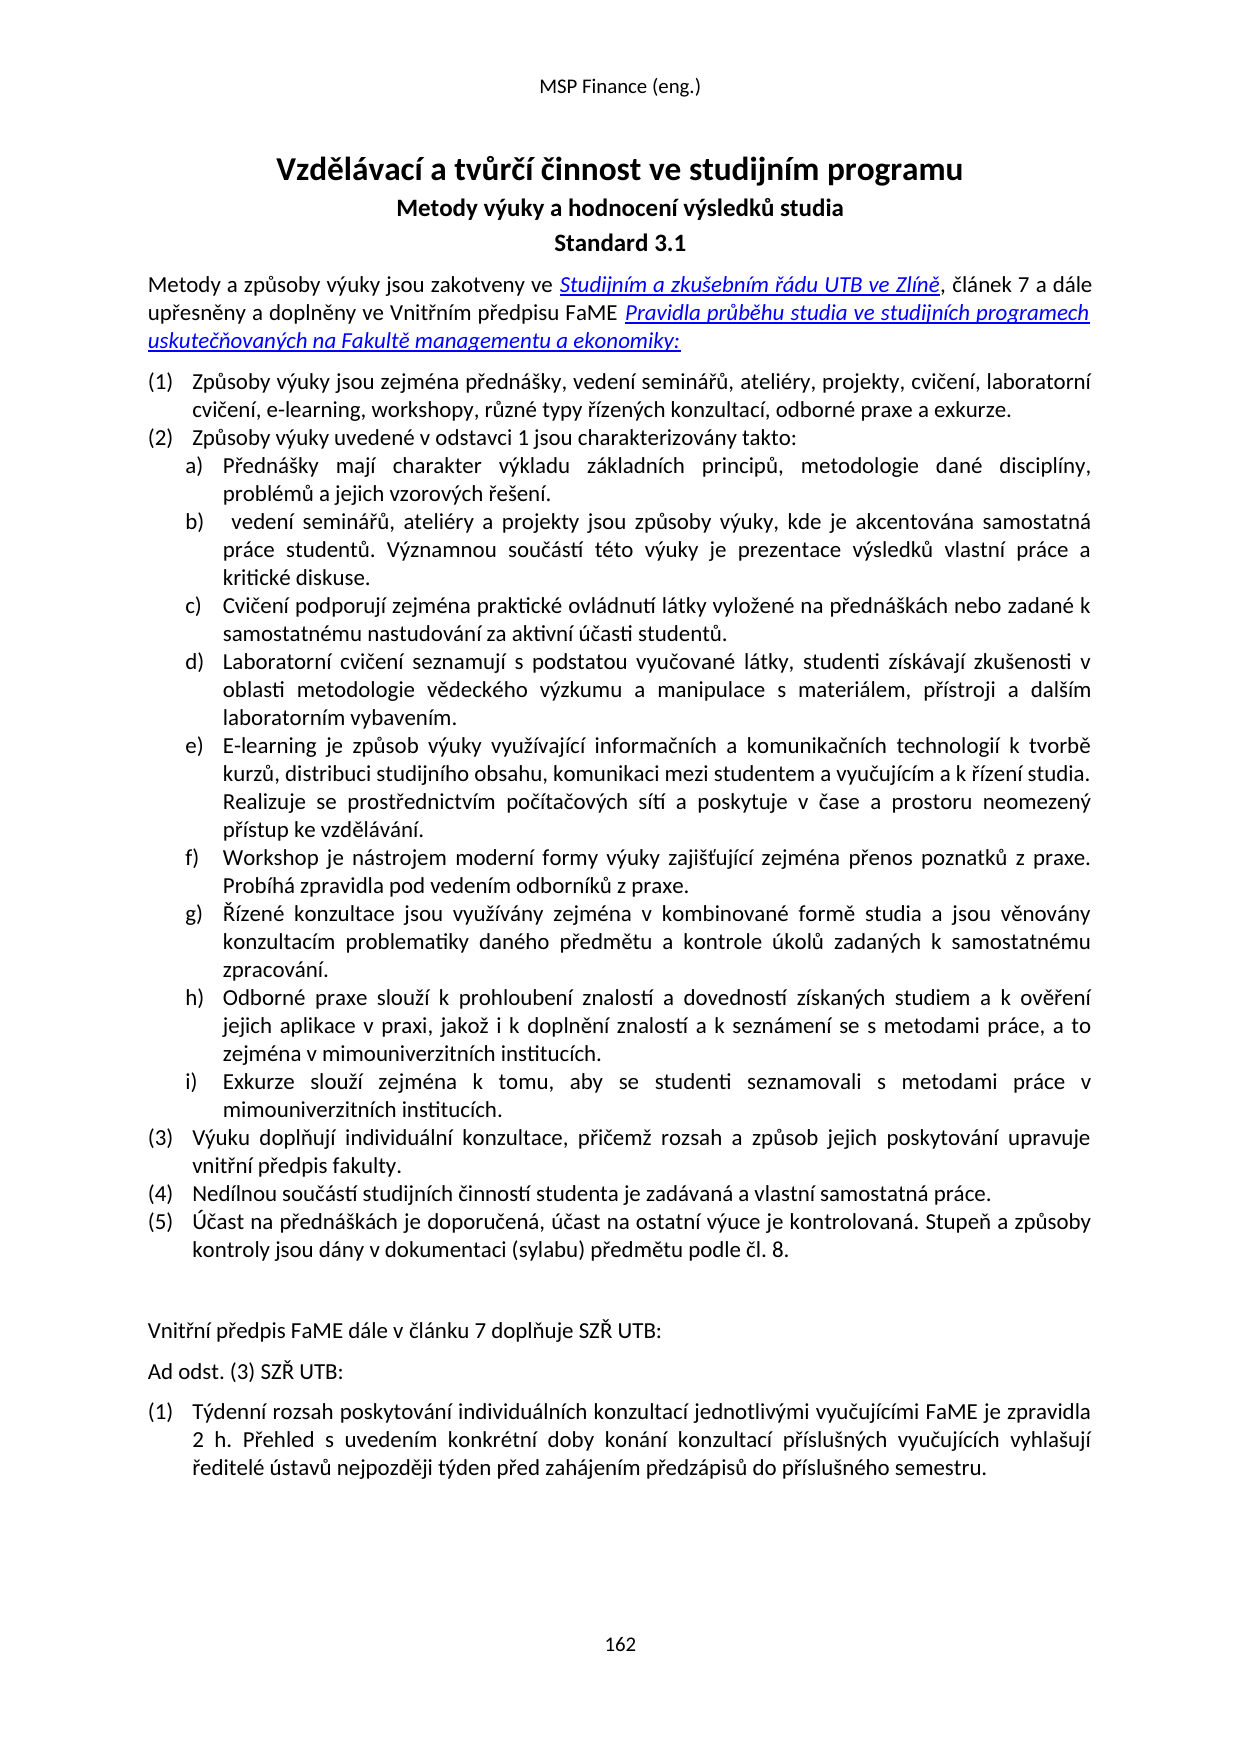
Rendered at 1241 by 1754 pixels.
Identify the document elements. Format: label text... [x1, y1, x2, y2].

list Výuku doplňují individuální konzultace, přičemž rozsah a způsob jejich poskytování upravuje vnitřní předpis fakulty. [148, 1123, 1093, 1179]
list Týdenní rozsah poskytování individuálních konzultací jednotlivými vyučujícími FaME je zpravidla 2 h. Přehled s uvedením konkrétní doby konání konzultací příslušných vyučujících vyhlašují ředitelé ústavů nejpozději týden před zahájením předzápisů do příslušného semestru. [148, 1397, 1093, 1482]
text Vzdělávací a tvůrčí činnost ve studijním programu [148, 148, 1093, 188]
text Metody a způsoby výuky jsou zakotveny ve Studijním a zkušebním řádu UTB ve Zlíně, článek 7 a dále upřesněny a doplněny ve Vnitřním předpisu FaME Pravidla průběhu studia ve studijních programech uskutečňovaných na Fakultě managementu a ekonomiky: [148, 270, 1093, 354]
list E-learning je způsob výuky využívající informačních a komunikačních technologií k tvorbě kurzů, distribuci studijního obsahu, komunikaci mezi studentem a vyučujícím a k řízení studia. Realizuje se prostřednictvím počítačových sítí a poskytuje v čase a prostoru neomezený přístup ke vzdělávání. [185, 731, 1093, 843]
text Ad odst. (3) SZŘ UTB: [148, 1357, 1093, 1385]
list Workshop je nástrojem moderní formy výuky zajišťující zejména přenos poznatků z praxe. Probíhá zpravidla pod vedením odborníků z praxe. [185, 843, 1093, 899]
list Odborné praxe slouží k prohloubení znalostí a dovedností získaných studiem a k ověření jejich aplikace v praxi, jakož i k doplnění znalostí a k seznámení se s metodami práce, a to zejména v mimouniverzitních institucích. [185, 983, 1093, 1067]
list Účast na přednáškách je doporučená, účast na ostatní výuce je kontrolovaná. Stupeň a způsoby kontroly jsou dány v dokumentaci (sylabu) předmětu podle čl. 8. [148, 1207, 1093, 1263]
list Způsoby výuky uvedené v odstavci 1 jsou charakterizovány takto: [148, 423, 1093, 451]
list vedení seminářů, ateliéry a projekty jsou způsoby výuky, kde je akcentována samostatná práce studentů. Významnou součástí této výuky je prezentace výsledků vlastní práce a kritické diskuse. [185, 507, 1093, 591]
list Řízené konzultace jsou využívány zejména v kombinované formě studia a jsou věnovány konzultacím problematiky daného předmětu a kontrole úkolů zadaných k samostatnému zpracování. [185, 899, 1093, 983]
text Metody výuky a hodnocení výsledků studia [148, 192, 1093, 223]
list Přednášky mají charakter výkladu základních principů, metodologie dané disciplíny, problémů a jejich vzorových řešení. [185, 451, 1093, 507]
text Vnitřní předpis FaME dále v článku 7 doplňuje SZŘ UTB: [148, 1316, 1093, 1344]
list Laboratorní cvičení seznamují s podstatou vyučované látky, studenti získávají zkušenosti v oblasti metodologie vědeckého výzkumu a manipulace s materiálem, přístroji a dalším laboratorním vybavením. [185, 647, 1093, 731]
list Způsoby výuky jsou zejména přednášky, vedení seminářů, ateliéry, projekty, cvičení, laboratorní cvičení, e-learning, workshopy, různé typy řízených konzultací, odborné praxe a exkurze. [148, 367, 1093, 423]
text Standard 3.1 [148, 227, 1093, 258]
list Nedílnou součástí studijních činností studenta je zadávaná a vlastní samostatná práce. [148, 1179, 1093, 1207]
list Exkurze slouží zejména k tomu, aby se studenti seznamovali s metodami práce v mimouniverzitních institucích. [185, 1067, 1093, 1123]
list Cvičení podporují zejména praktické ovládnutí látky vyložené na přednáškách nebo zadané k samostatnému nastudování za aktivní účasti studentů. [185, 591, 1093, 647]
